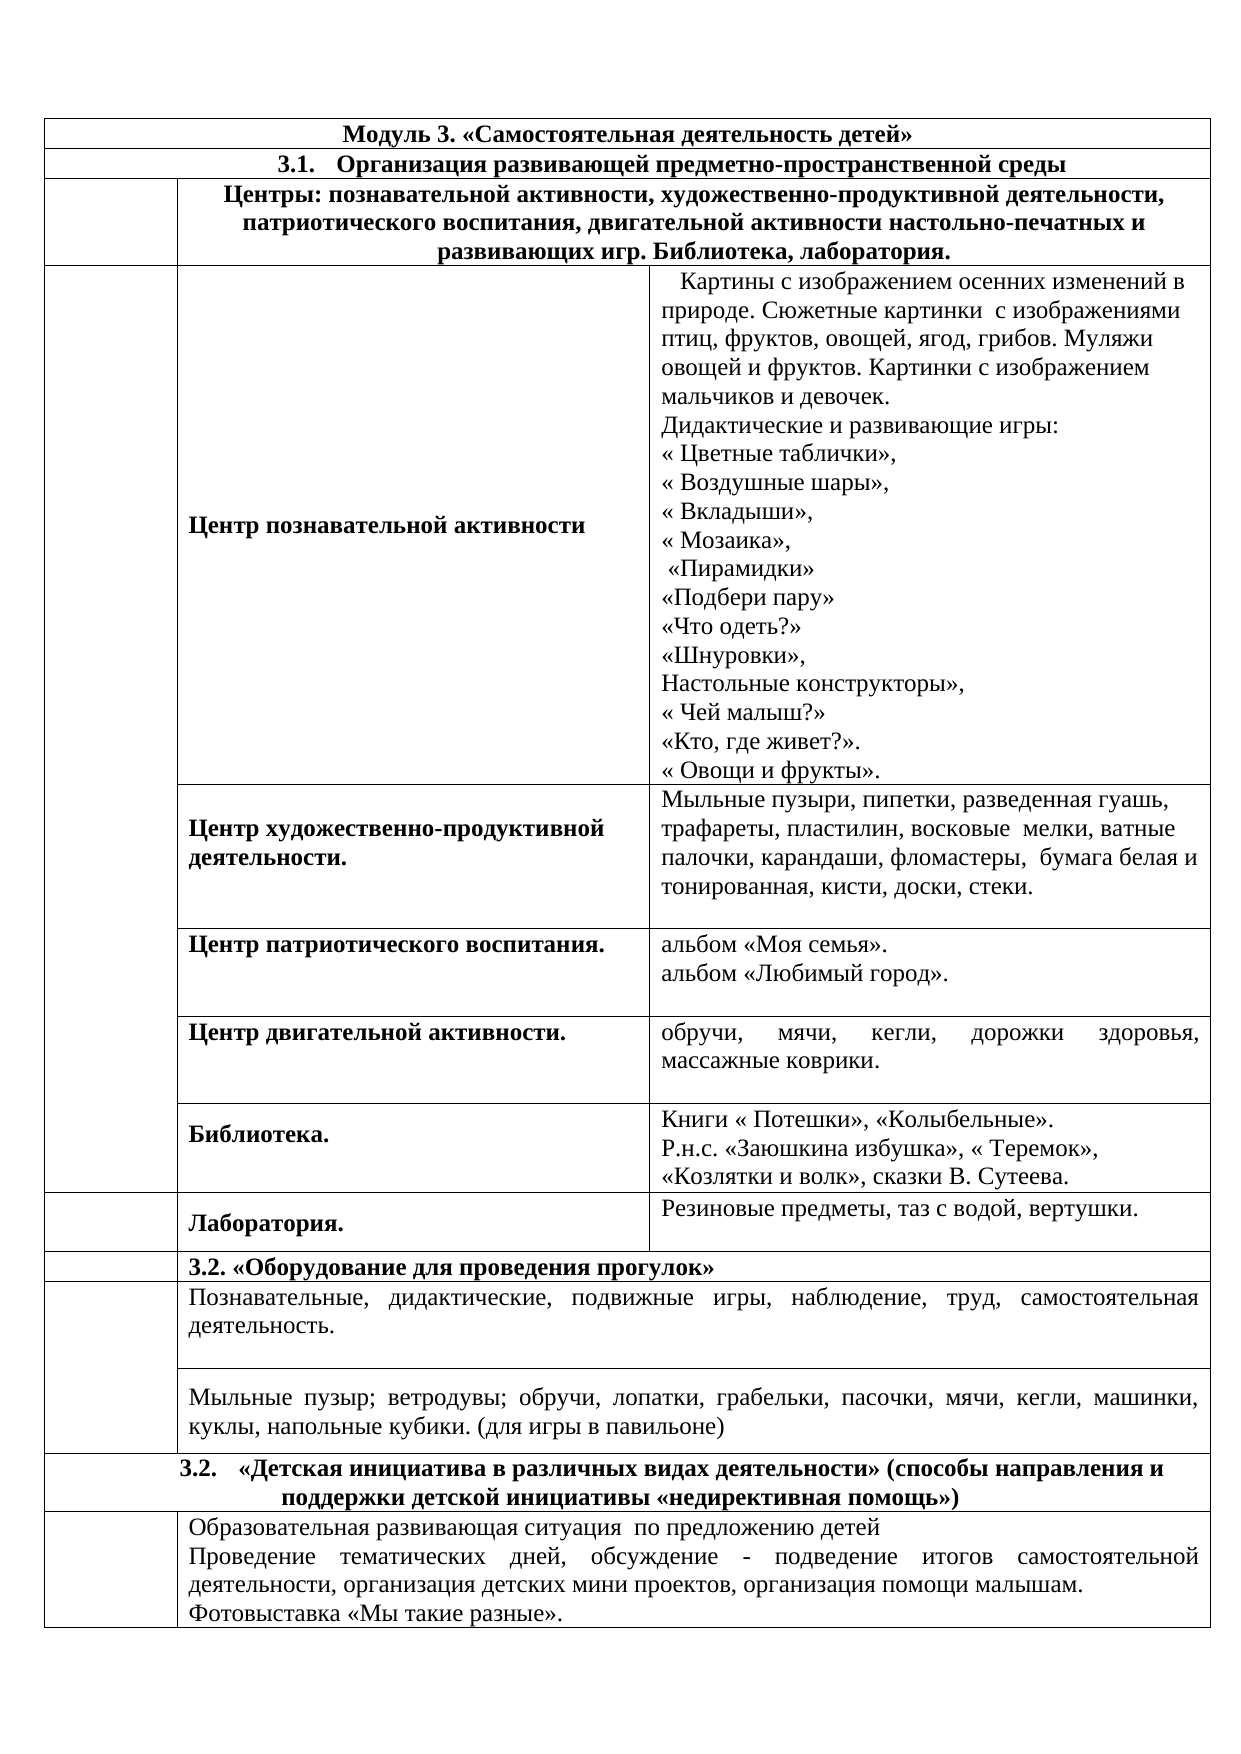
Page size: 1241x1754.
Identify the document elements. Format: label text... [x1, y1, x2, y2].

table_cell Познавательные, дидактические, подвижные игры, наблюдение, труд, самостоятельная деятельность. [178, 1282, 1210, 1368]
table_cell Модуль 3. «Самостоятельная деятельность детей» [45, 119, 1210, 148]
table_cell 3.1. Организация развивающей предметно-пространственной среды [45, 149, 1210, 178]
table_cell Резиновые предметы, таз с водой, вертушки. [650, 1193, 1210, 1251]
table_cell Центры: познавательной активности, художественно-продуктивной деятельности, патриотического воспитания, двигательной активности настольно-печатных и развивающих игр. Библиотека, лаборатория. [178, 179, 1210, 265]
table_cell Лаборатория. [178, 1193, 649, 1251]
table_cell [45, 179, 177, 265]
table_cell 3.2. «Детская инициатива в различных видах деятельности» (способы направления и поддержки детской инициативы «недирективная помощь») [45, 1454, 1210, 1511]
table_cell [45, 1252, 177, 1281]
table_cell [45, 266, 177, 1192]
table_cell Мыльные пузыри, пипетки, разведенная гуашь, трафареты, пластилин, восковые мелки, ватные палочки, карандаши, фломастеры, бумага белая и тонированная, кисти, доски, стеки. [650, 785, 1210, 928]
table_cell Картины с изображением осенних изменений в природе. Сюжетные картинки с изображениями птиц, фруктов, овощей, ягод, грибов. Муляжи овощей и фруктов. Картинки с изображением мальчиков и девочек. Дидактические и развивающие игры: « Цветные таблички», « Воздушные шары», « Вкладыши», « Мозаика», «Пирамидки» «Подбери пару» «Что одеть?» «Шнуровки», Настольные конструкторы», « Чей малыш?» «Кто, где живет?». « Овощи и фрукты». [650, 266, 1210, 783]
table_cell Образовательная развивающая ситуация по предложению детей Проведение тематических дней, обсуждение - подведение итогов самостоятельной деятельности, организация детских мини проектов, организация помощи малышам. Фотовыставка «Мы такие разные». [178, 1512, 1210, 1627]
table_cell 3.2. «Оборудование для проведения прогулок» [178, 1252, 1210, 1281]
table_cell альбом «Моя семья». альбом «Любимый город». [650, 929, 1210, 1016]
table_cell Центр познавательной активности [178, 266, 649, 783]
table_cell обручи, мячи, кегли, дорожки здоровья, массажные коврики. [650, 1017, 1210, 1103]
table_cell Библиотека. [178, 1104, 649, 1192]
table_cell [45, 1282, 177, 1452]
table_cell [45, 1193, 177, 1251]
table_cell Центр двигательной активности. [178, 1017, 649, 1103]
table_cell [45, 1512, 177, 1627]
table_cell Книги « Потешки», «Колыбельные». Р.н.с. «Заюшкина избушка», « Теремок», «Козлятки и волк», сказки В. Сутеева. [650, 1104, 1210, 1192]
table_cell Мыльные пузыр; ветродувы; обручи, лопатки, грабельки, пасочки, мячи, кегли, машинки, куклы, напольные кубики. (для игры в павильоне) [178, 1369, 1210, 1452]
table_cell Центр художественно-продуктивной деятельности. [178, 785, 649, 928]
table_cell Центр патриотического воспитания. [178, 929, 649, 1016]
